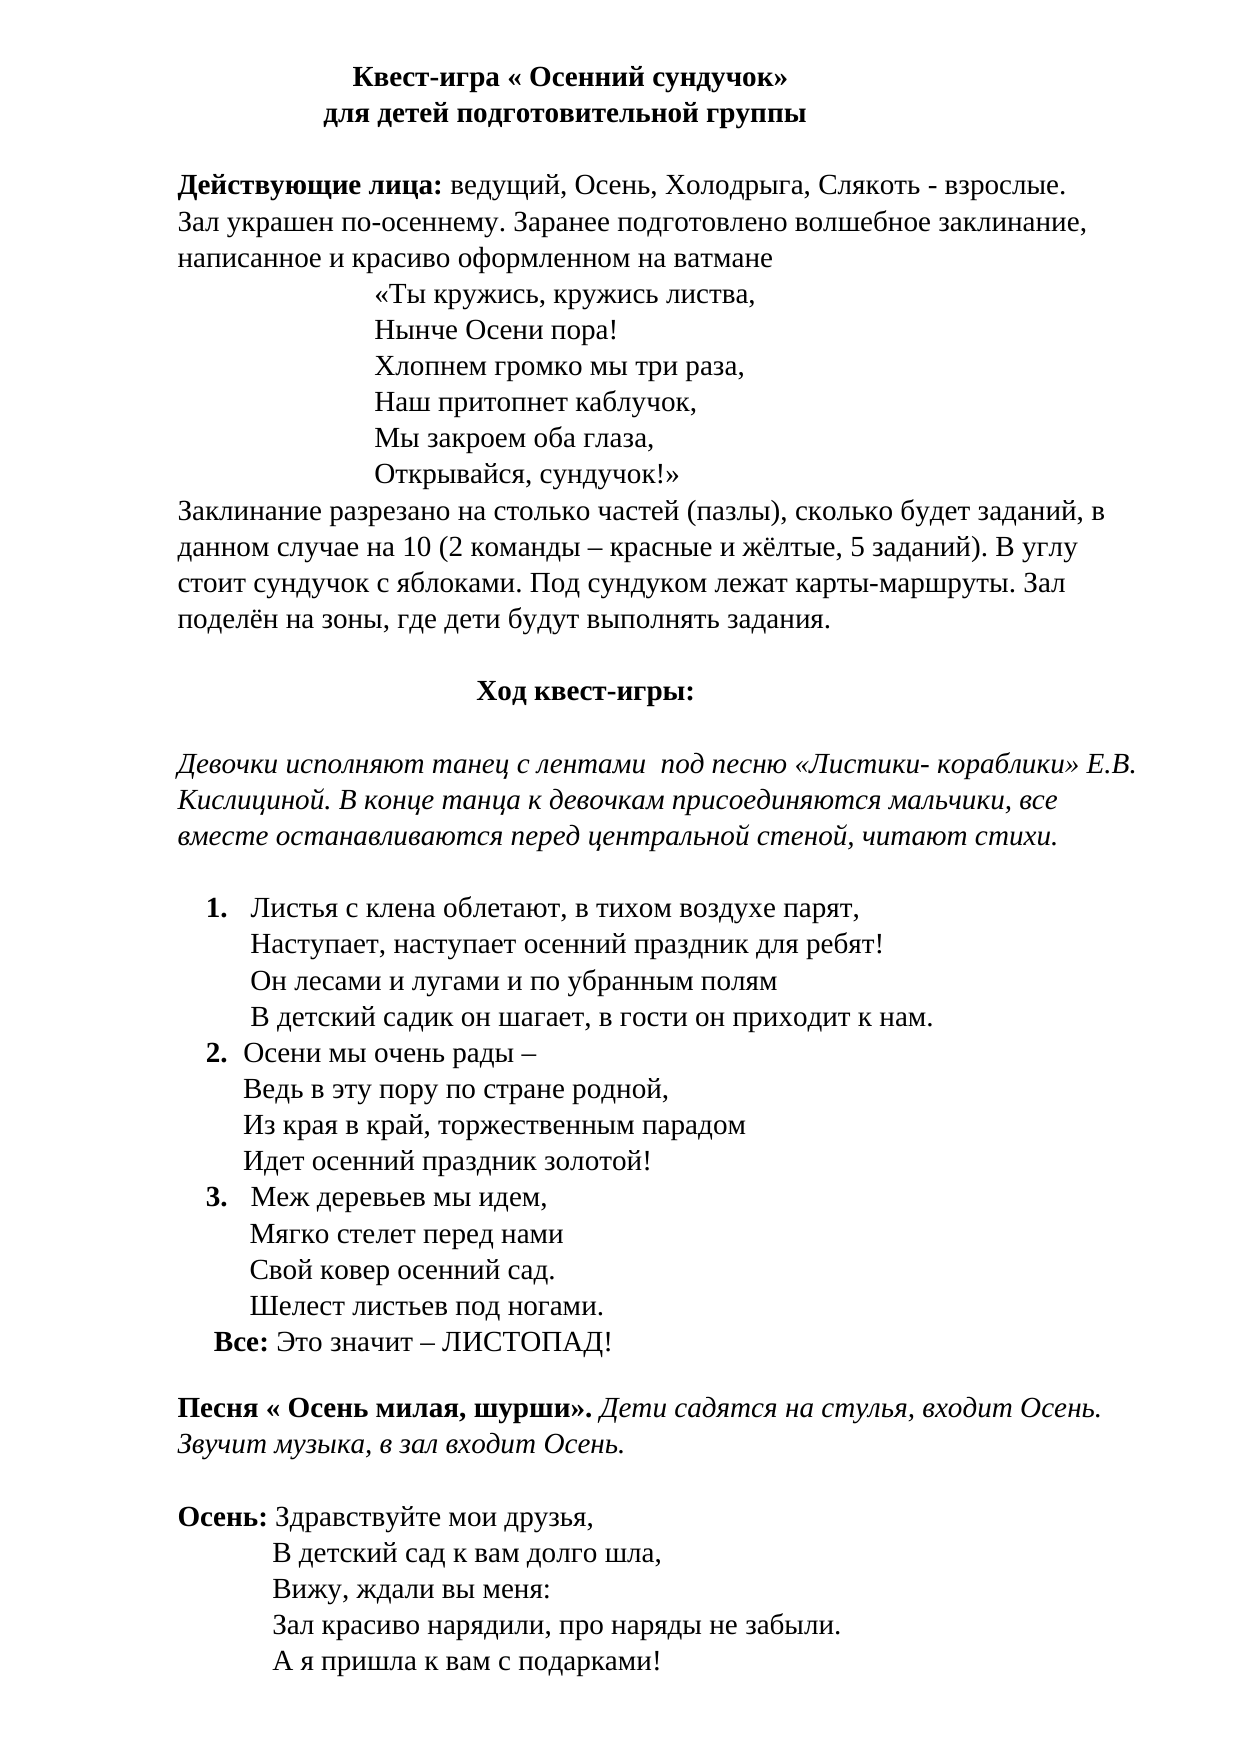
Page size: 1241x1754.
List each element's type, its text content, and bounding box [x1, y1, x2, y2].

text Хлопнем громко мы три раза, [177, 348, 1152, 382]
text Зал украшен по-осеннему. Заранее подготовлено волшебное заклинание, написанное и красиво оформленном на ватмане [177, 204, 1152, 273]
text Наш притопнет каблучок, [177, 384, 1152, 418]
text Шелест листьев под ногами. [206, 1288, 1152, 1322]
text В детский садик он шагает, в гости он приходит к нам. [177, 999, 1152, 1032]
text Наступает, наступает осенний праздник для ребят! [177, 927, 1152, 960]
text Девочки исполняют танец с лентами под песню «Листики- кораблики» Е.В. Кислициной. В конце танца к девочкам присоединяются мальчики, все вместе останавливаются перед центральной стеной, читают стихи. [177, 746, 1152, 852]
text Квест-игра « Осенний сундучок» [177, 59, 1152, 93]
list Меж деревьев мы идем, [206, 1179, 1152, 1213]
text Песня « Осень милая, шурши». Дети садятся на стулья, входит Осень. [177, 1391, 1152, 1424]
text А я пришла к вам с подарками! [177, 1643, 1152, 1677]
text «Ты кружись, кружись листва, [177, 276, 1152, 309]
text Ход квест-игры: [177, 673, 1152, 707]
text Осень: Здравствуйте мои друзья, [177, 1499, 1152, 1532]
text Свой ковер осенний сад. [206, 1252, 1152, 1285]
text Открывайся, сундучок!» [177, 457, 1152, 490]
text Он лесами и лугами и по убранным полям [177, 963, 1152, 996]
list Листья с клена облетают, в тихом воздухе парят, [206, 890, 1152, 924]
text Нынче Осени пора! [177, 312, 1152, 346]
text Мягко стелет перед нами [206, 1216, 1152, 1249]
text Действующие лица: ведущий, Осень, Холодрыга, Слякоть - взрослые. [177, 167, 1152, 201]
text Из края в край, торжественным парадом [177, 1107, 1152, 1141]
text Все: Это значит – ЛИСТОПАД! [177, 1324, 1152, 1358]
text для детей подготовительной группы [177, 95, 1152, 129]
list Осени мы очень рады – [206, 1035, 1152, 1068]
text Зал красиво нарядили, про наряды не забыли. [177, 1607, 1152, 1641]
text В детский сад к вам долго шла, [177, 1535, 1152, 1569]
text Звучит музыка, в зал входит Осень. [177, 1427, 1152, 1460]
text Ведь в эту пору по стране родной, [177, 1071, 1152, 1105]
text Идет осенний праздник золотой! [177, 1143, 1152, 1177]
text Мы закроем оба глаза, [177, 421, 1152, 454]
text Вижу, ждали вы меня: [177, 1571, 1152, 1605]
text Заклинание разрезано на столько частей (пазлы), сколько будет заданий, в данном случае на 10 (2 команды – красные и жёлтые, 5 заданий). В углу стоит сундучок с яблоками. Под сундуком лежат карты-маршруты. Зал поделён на зоны, где дети будут выполнять задания. [177, 493, 1152, 635]
